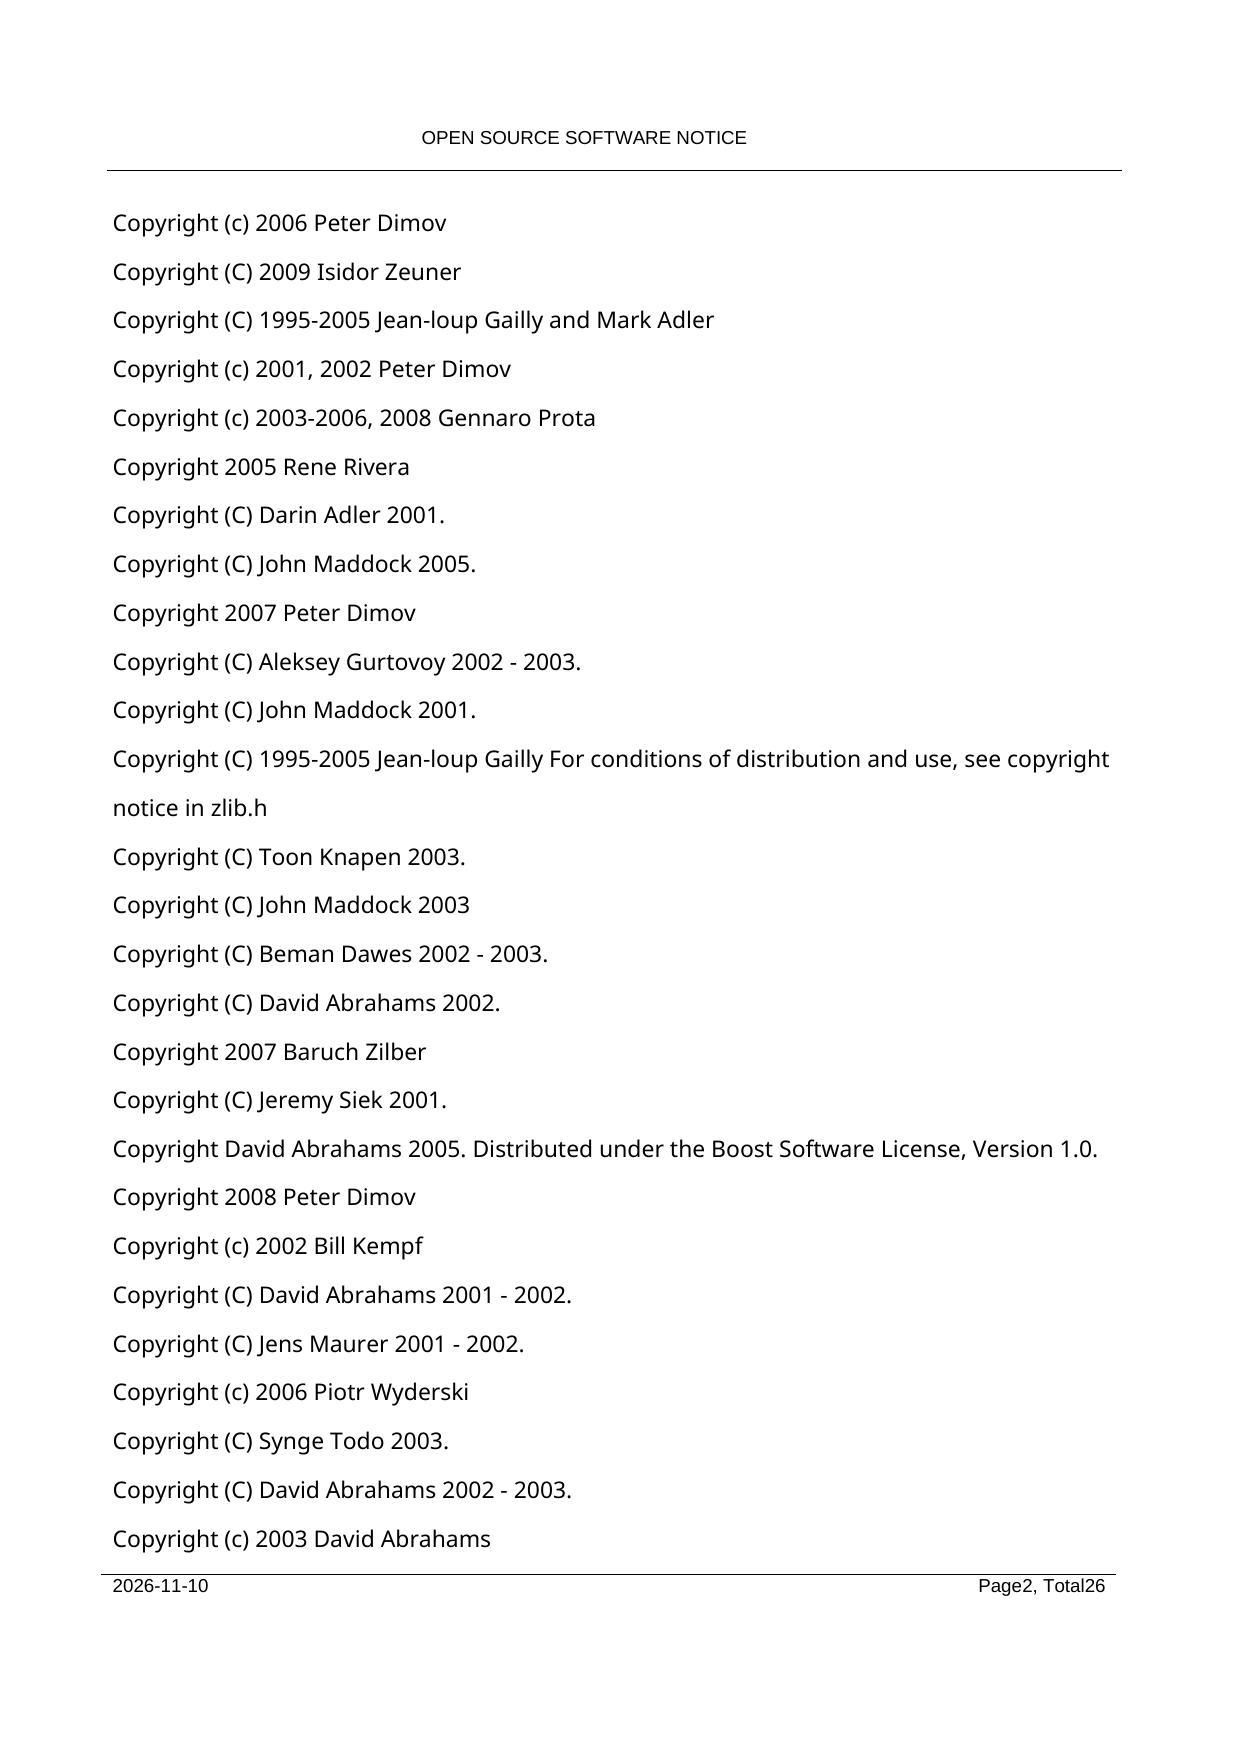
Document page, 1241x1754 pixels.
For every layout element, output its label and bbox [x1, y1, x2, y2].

text [112, 206, 1128, 1165]
text [112, 1181, 1128, 1554]
